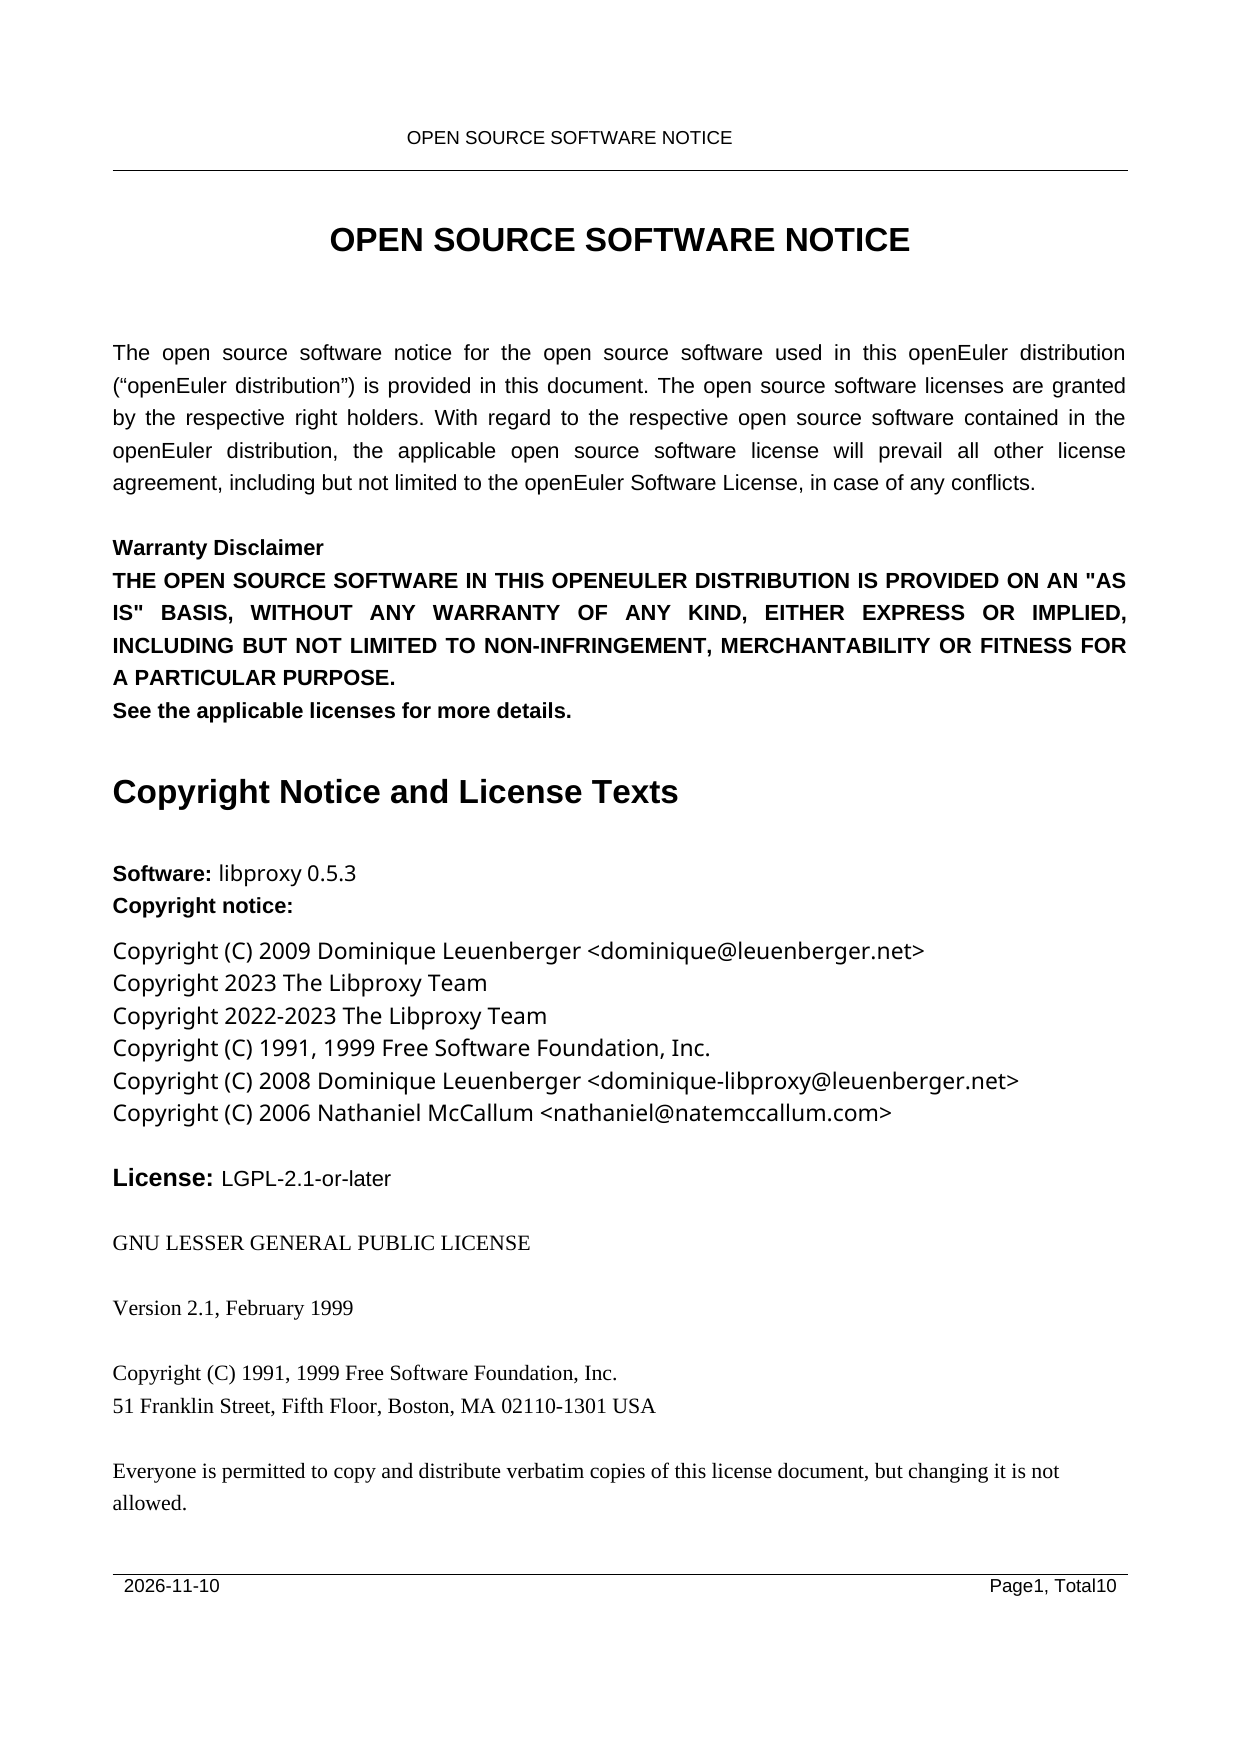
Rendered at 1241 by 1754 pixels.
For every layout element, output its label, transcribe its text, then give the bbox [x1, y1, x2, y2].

text OPEN SOURCE SOFTWARE NOTICE [112, 206, 1128, 271]
text License: LGPL-2.1-or-later [112, 1161, 1128, 1194]
text Copyright (C) 1991, 1999 Free Software Foundation, Inc. [112, 1356, 1128, 1389]
text Warranty Disclaimer [112, 531, 1128, 564]
text Copyright (C) 2009 Dominique Leuenberger <dominique@leuenberger.net> Copyright 2023 The Libproxy Team Copyright 2022-2023 The Libproxy Team Copyright (C) 1991, 1999 Free Software Foundation, Inc. Copyright (C) 2008 Dominique Leuenberger <dominique-libproxy@leuenberger.net> Copyright (C) 2006 Nathaniel McCallum <nathaniel@natemccallum.com> [112, 934, 1128, 1161]
title Software: libproxy 0.5.3 [112, 856, 1128, 889]
text Copyright Notice and License Texts [112, 759, 1128, 824]
text Version 2.1, February 1999 [112, 1291, 1128, 1324]
text GNU LESSER GENERAL PUBLIC LICENSE [112, 1226, 1128, 1259]
text Everyone is permitted to copy and distribute verbatim copies of this license document, but changing it is not allowed. [112, 1454, 1128, 1519]
text 51 Franklin Street, Fifth Floor, Boston, MA 02110-1301 USA [112, 1389, 1128, 1421]
text Copyright notice: [112, 889, 1128, 921]
text THE OPEN SOURCE SOFTWARE IN THIS OPENEULER DISTRIBUTION IS PROVIDED ON AN "AS IS" BASIS, WITHOUT ANY WARRANTY OF ANY KIND, EITHER EXPRESS OR IMPLIED, INCLUDING BUT NOT LIMITED TO NON-INFRINGEMENT, MERCHANTABILITY OR FITNESS FOR A PARTICULAR PURPOSE. See the applicable licenses for more details. [112, 564, 1128, 726]
text The open source software notice for the open source software used in this openEuler distribution (“openEuler distribution”) is provided in this document. The open source software licenses are granted by the respective right holders. With regard to the respective open source software contained in the openEuler distribution, the applicable open source software license will prevail all other license agreement, including but not limited to the openEuler Software License, in case of any conflicts. [112, 336, 1128, 499]
